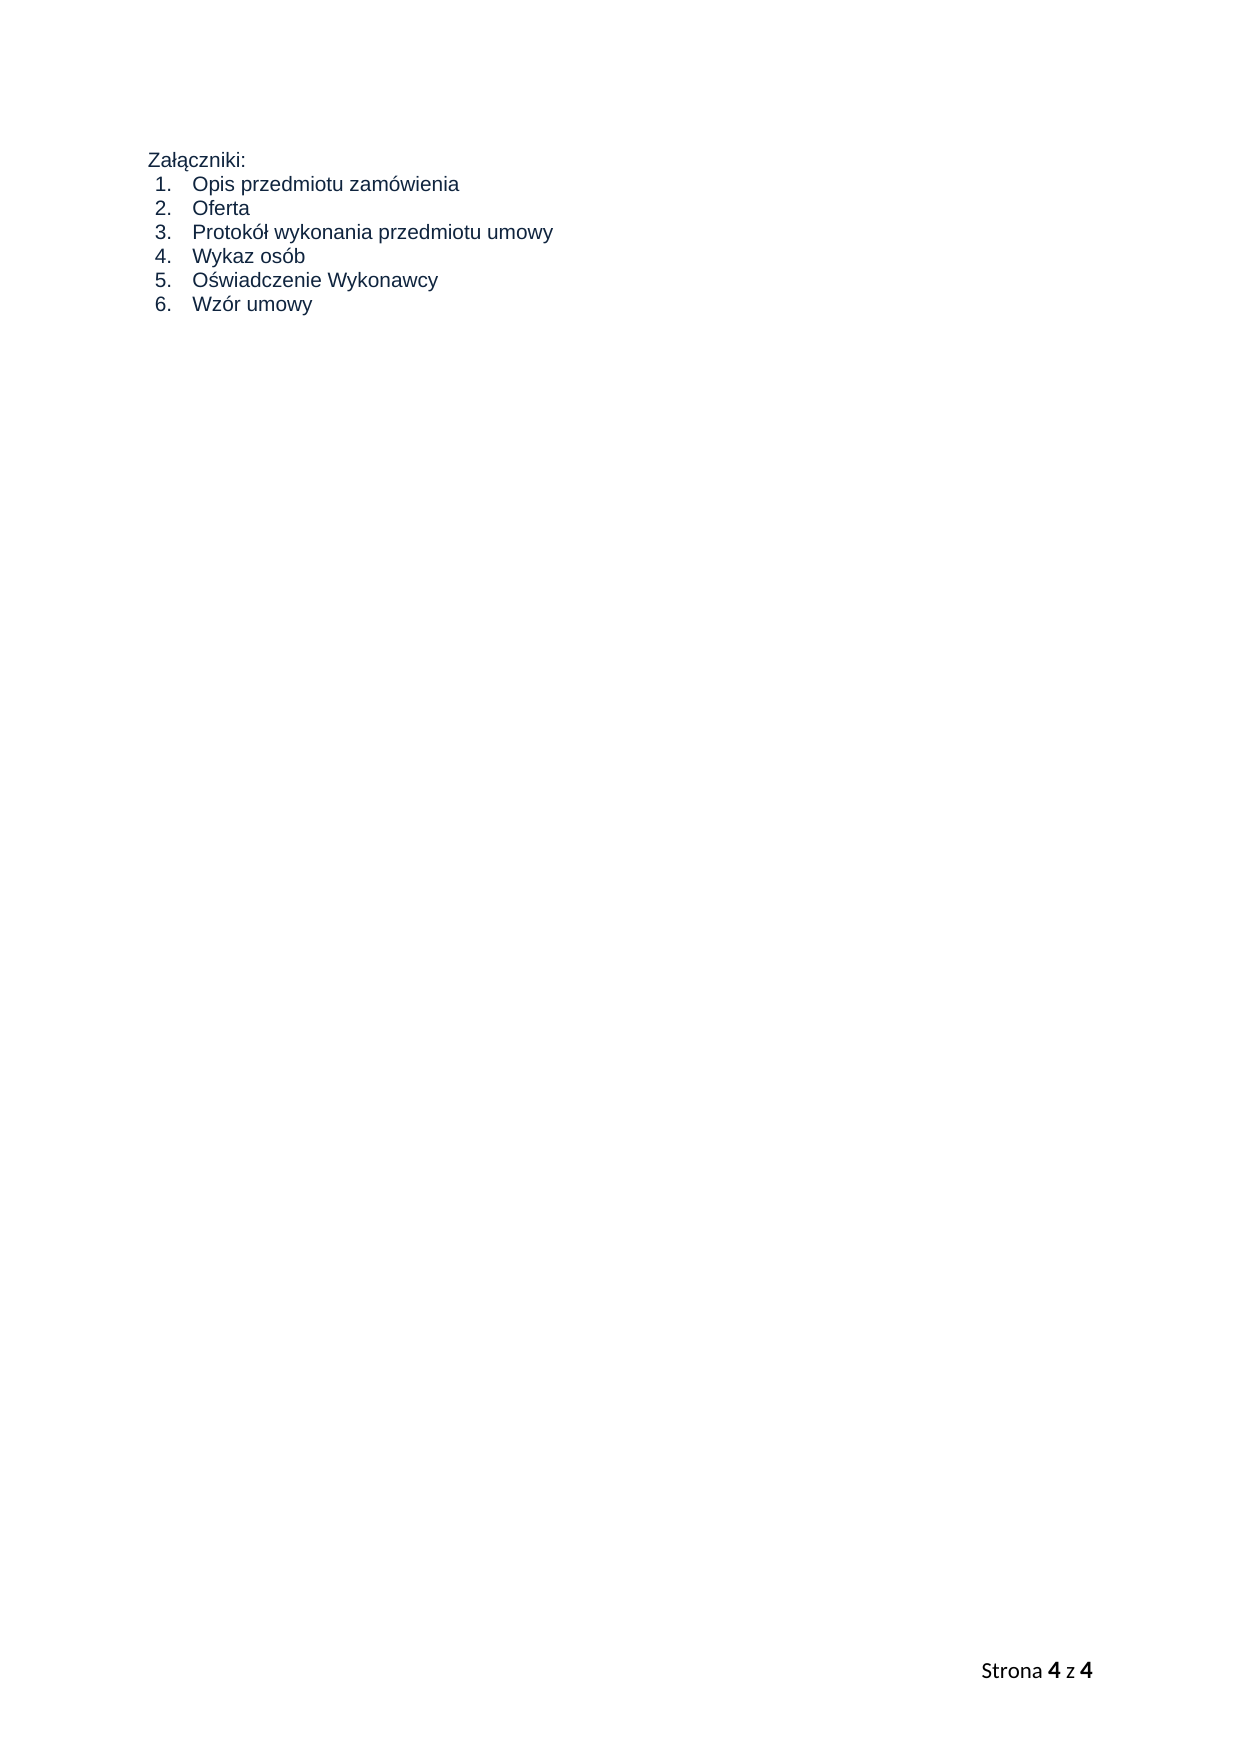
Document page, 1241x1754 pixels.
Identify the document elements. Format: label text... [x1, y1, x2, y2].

list Protokół wykonania przedmiotu umowy [154, 219, 1093, 243]
text Załączniki: [148, 148, 1093, 172]
list Wzór umowy [154, 291, 1093, 315]
list Opis przedmiotu zamówienia [154, 172, 1093, 196]
list Oświadczenie Wykonawcy [154, 267, 1093, 291]
list Wykaz osób [154, 243, 1093, 267]
list Oferta [154, 196, 1093, 219]
